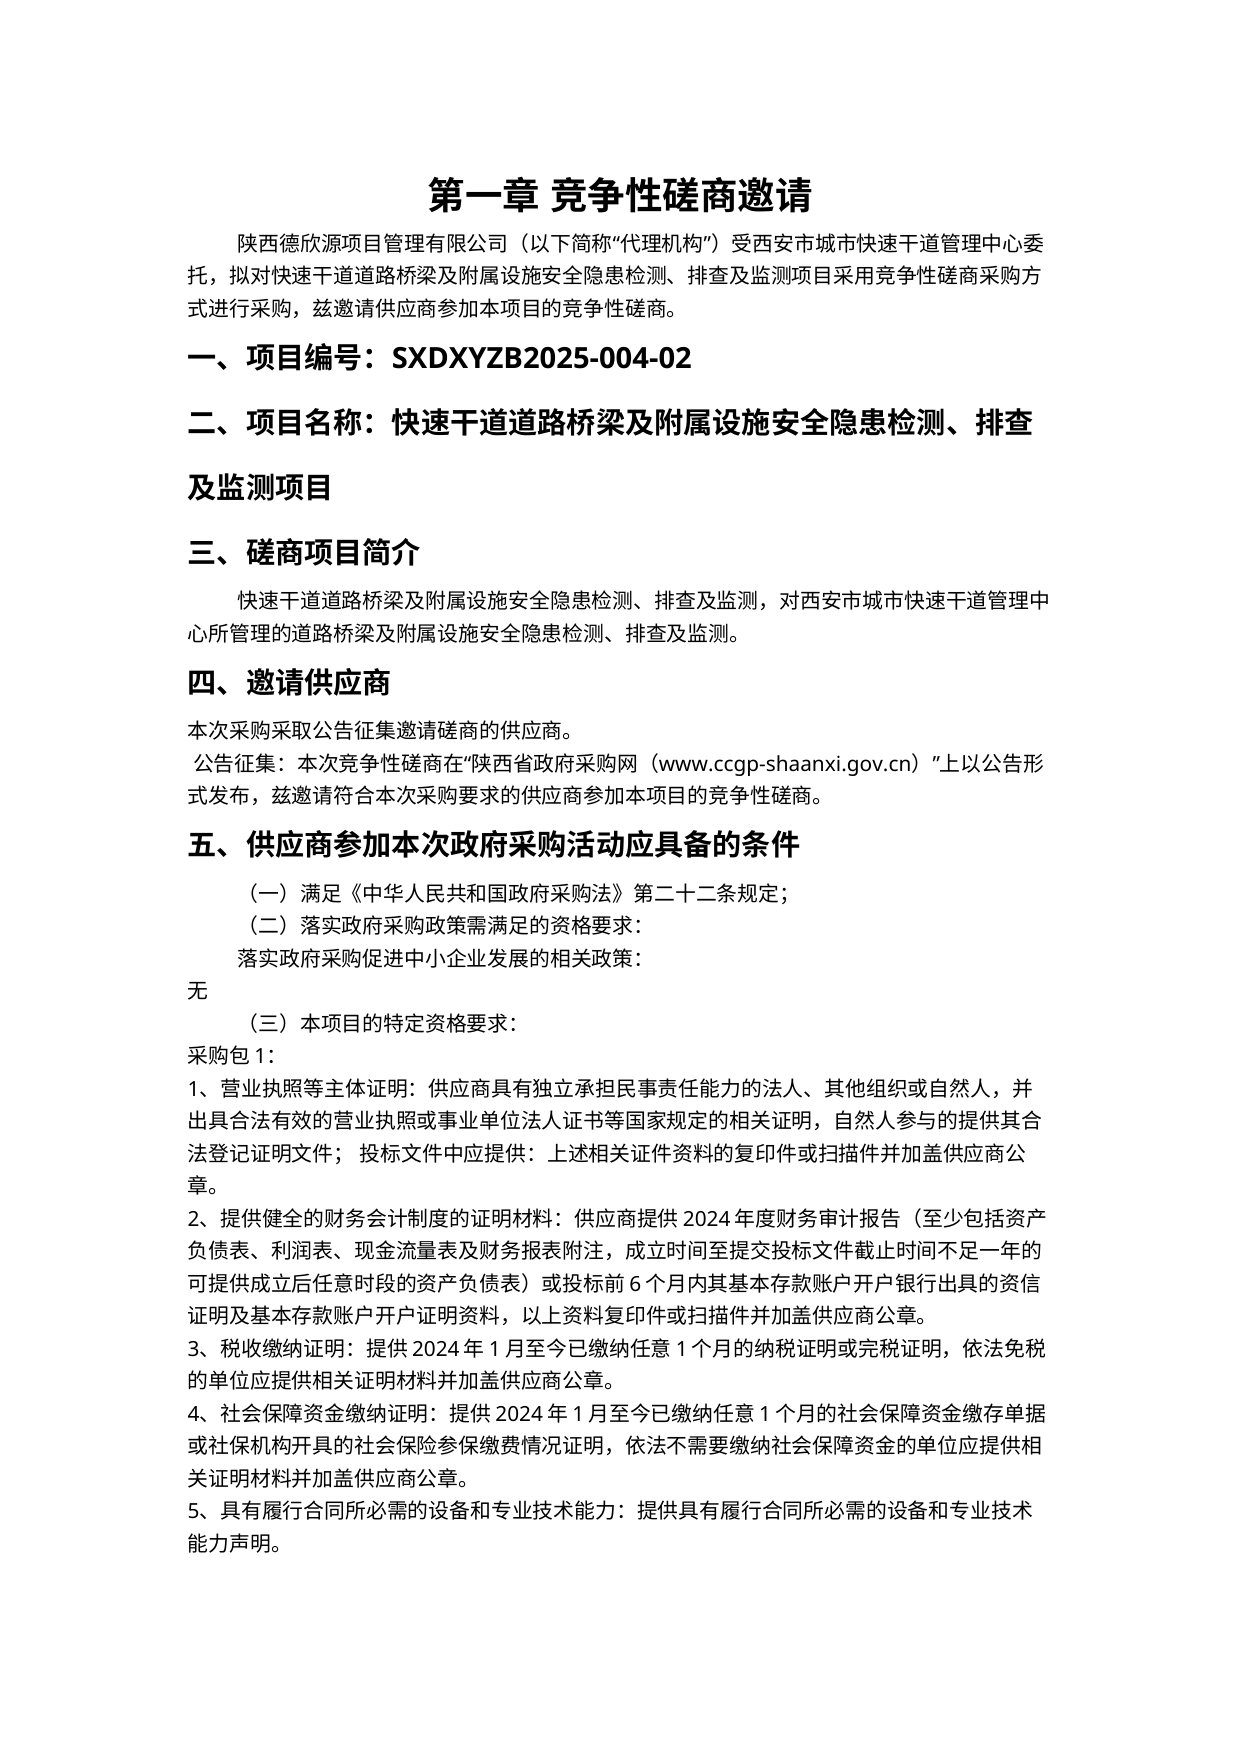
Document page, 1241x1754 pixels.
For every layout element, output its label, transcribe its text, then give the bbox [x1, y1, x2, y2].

text 无 [187, 974, 1053, 1007]
text 一、项目编号：SXDXYZB2025-004-02 [187, 324, 1053, 389]
text 陕西德欣源项目管理有限公司（以下简称“代理机构”）受西安市城市快速干道管理中心委托，拟对快速干道道路桥梁及附属设施安全隐患检测、排查及监测项目采用竞争性磋商采购方式进行采购，兹邀请供应商参加本项目的竞争性磋商。 [187, 227, 1053, 324]
text 2、提供健全的财务会计制度的证明材料：供应商提供2024年度财务审计报告（至少包括资产负债表、利润表、现金流量表及财务报表附注，成立时间至提交投标文件截止时间不足一年的可提供成立后任意时段的资产负债表）或投标前6个月内其基本存款账户开户银行出具的资信证明及基本存款账户开户证明资料，以上资料复印件或扫描件并加盖供应商公章。 [187, 1202, 1053, 1332]
text 四、邀请供应商 [187, 649, 1053, 714]
text 公告征集：本次竞争性磋商在“陕西省政府采购网（www.ccgp-shaanxi.gov.cn）”上以公告形式发布，兹邀请符合本次采购要求的供应商参加本项目的竞争性磋商。 [187, 747, 1053, 812]
text 1、营业执照等主体证明：供应商具有独立承担民事责任能力的法人、其他组织或自然人，并出具合法有效的营业执照或事业单位法人证书等国家规定的相关证明，自然人参与的提供其合法登记证明文件； 投标文件中应提供：上述相关证件资料的复印件或扫描件并加盖供应商公章。 [187, 1072, 1053, 1202]
text 二、项目名称：快速干道道路桥梁及附属设施安全隐患检测、排查及监测项目 [187, 389, 1053, 519]
text 5、具有履行合同所必需的设备和专业技术能力：提供具有履行合同所必需的设备和专业技术能力声明。 [187, 1494, 1053, 1559]
text 第一章 竞争性磋商邀请 [187, 162, 1053, 227]
text （三）本项目的特定资格要求： [187, 1007, 1053, 1039]
text 落实政府采购促进中小企业发展的相关政策： [187, 942, 1053, 974]
text 五、供应商参加本次政府采购活动应具备的条件 [187, 812, 1053, 877]
text 快速干道道路桥梁及附属设施安全隐患检测、排查及监测，对西安市城市快速干道管理中心所管理的道路桥梁及附属设施安全隐患检测、排查及监测。 [187, 584, 1053, 649]
text 本次采购采取公告征集邀请磋商的供应商。 [187, 714, 1053, 747]
text 三、磋商项目简介 [187, 519, 1053, 584]
text 3、税收缴纳证明：提供2024年1月至今已缴纳任意1个月的纳税证明或完税证明，依法免税的单位应提供相关证明材料并加盖供应商公章。 [187, 1332, 1053, 1397]
text （一）满足《中华人民共和国政府采购法》第二十二条规定； [187, 877, 1053, 909]
text （二）落实政府采购政策需满足的资格要求： [187, 909, 1053, 942]
text 采购包1： [187, 1039, 1053, 1072]
text 4、社会保障资金缴纳证明：提供2024年1月至今已缴纳任意1个月的社会保障资金缴存单据或社保机构开具的社会保险参保缴费情况证明，依法不需要缴纳社会保障资金的单位应提供相关证明材料并加盖供应商公章。 [187, 1397, 1053, 1494]
